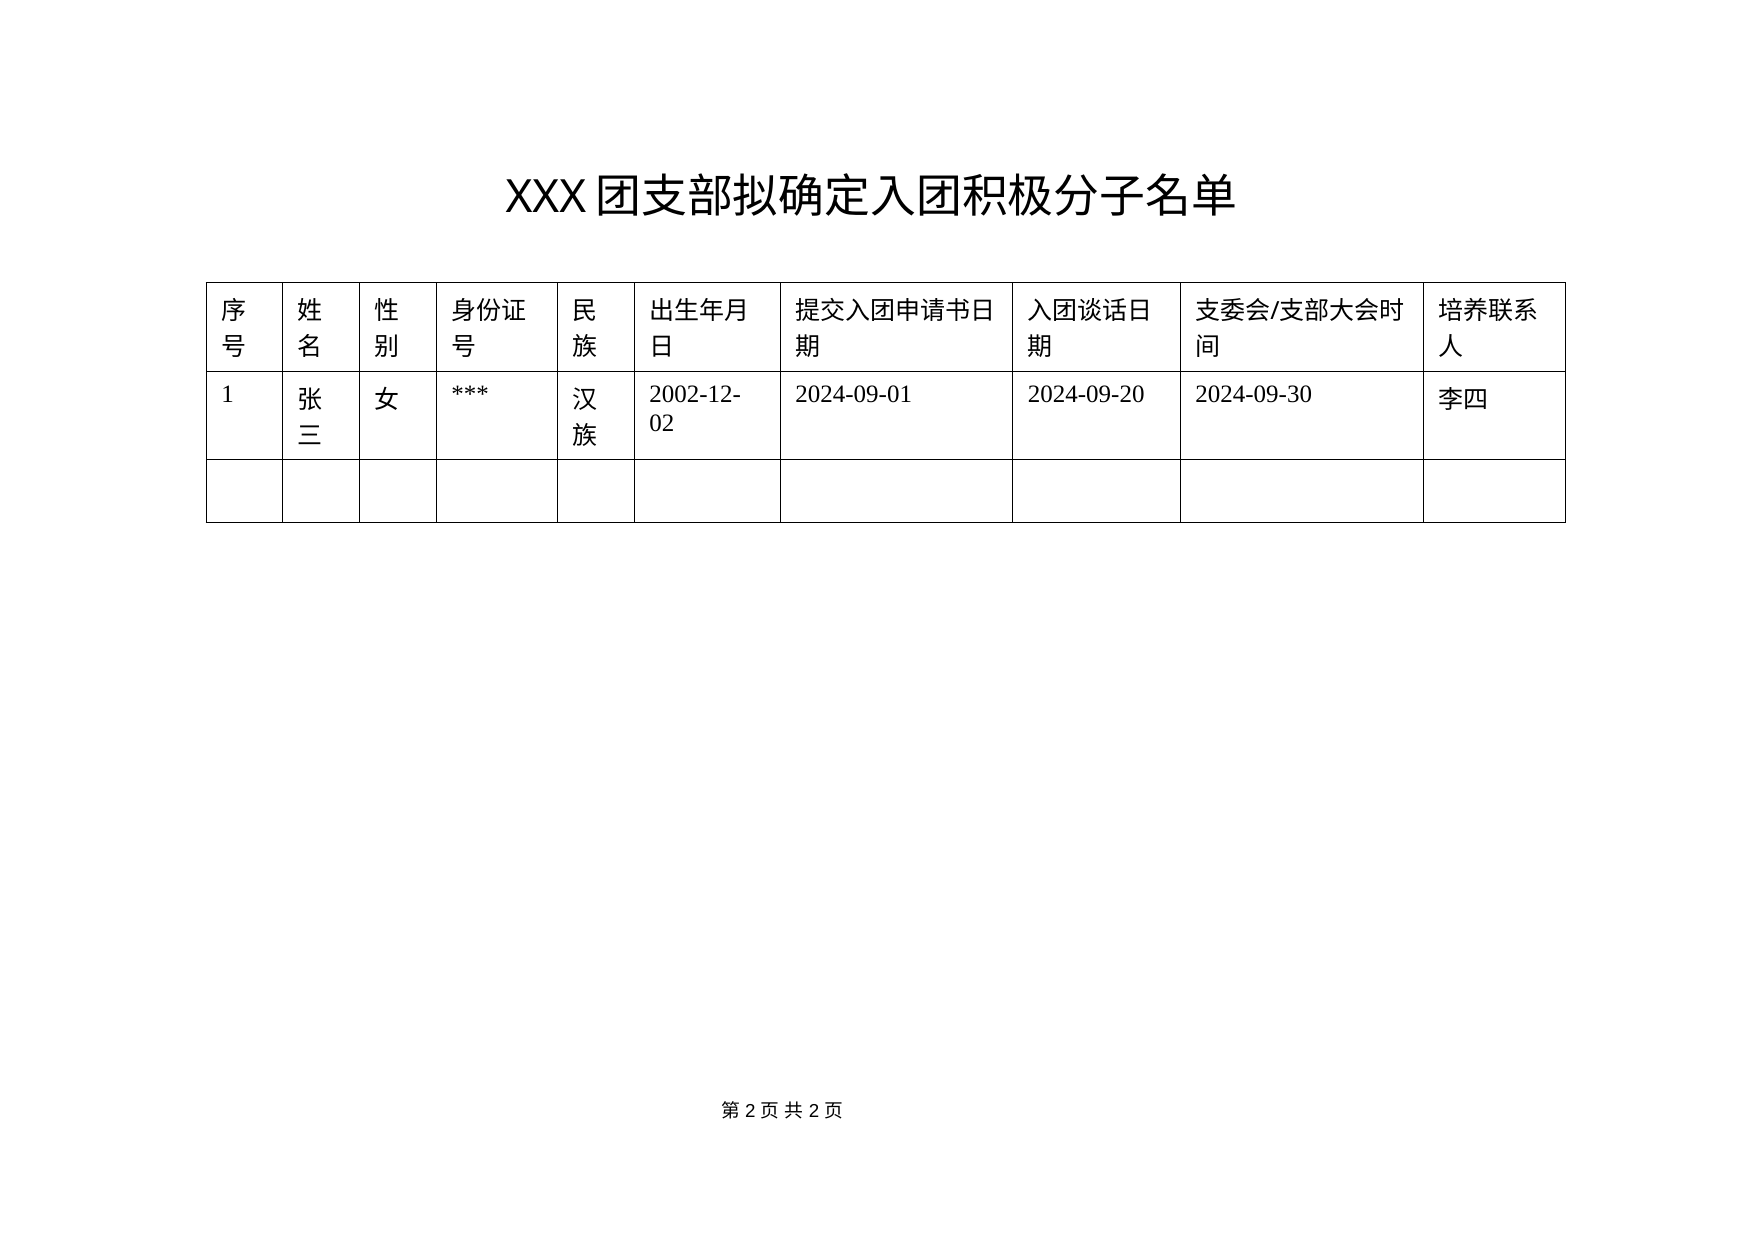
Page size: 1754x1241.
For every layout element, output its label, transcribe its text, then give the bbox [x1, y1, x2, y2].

table_cell 1 [207, 372, 282, 459]
table_header 姓名 [283, 283, 359, 371]
table_header 提交入团申请书日期 [781, 283, 1012, 371]
table_header 入团谈话日期 [1013, 283, 1180, 371]
table_cell 2002-12-02 [635, 372, 780, 459]
table_header 身份证号 [437, 283, 557, 371]
text XXX团支部拟确定入团积极分子名单 [207, 165, 1535, 224]
table_cell 2024-09-20 [1013, 372, 1180, 459]
table_cell 李四 [1424, 372, 1565, 459]
table_cell [437, 460, 557, 522]
table_cell [558, 460, 634, 522]
table_header 序号 [207, 283, 282, 371]
table_header 支委会/支部大会时间 [1181, 283, 1423, 371]
table_cell [1424, 460, 1565, 522]
table_cell [283, 460, 359, 522]
table_cell 张三 [283, 372, 359, 459]
table_cell 2024-09-01 [781, 372, 1012, 459]
table_cell *** [437, 372, 557, 459]
table_cell [1013, 460, 1180, 522]
table_cell [207, 460, 282, 522]
table_cell [360, 460, 436, 522]
table_cell 女 [360, 372, 436, 459]
table_cell [635, 460, 780, 522]
table_header 性别 [360, 283, 436, 371]
table_header 培养联系人 [1424, 283, 1565, 371]
table_cell 2024-09-30 [1181, 372, 1423, 459]
table_header 民族 [558, 283, 634, 371]
table_cell [781, 460, 1012, 522]
table_cell [1181, 460, 1423, 522]
table_header 出生年月日 [635, 283, 780, 371]
table_cell 汉族 [558, 372, 634, 459]
